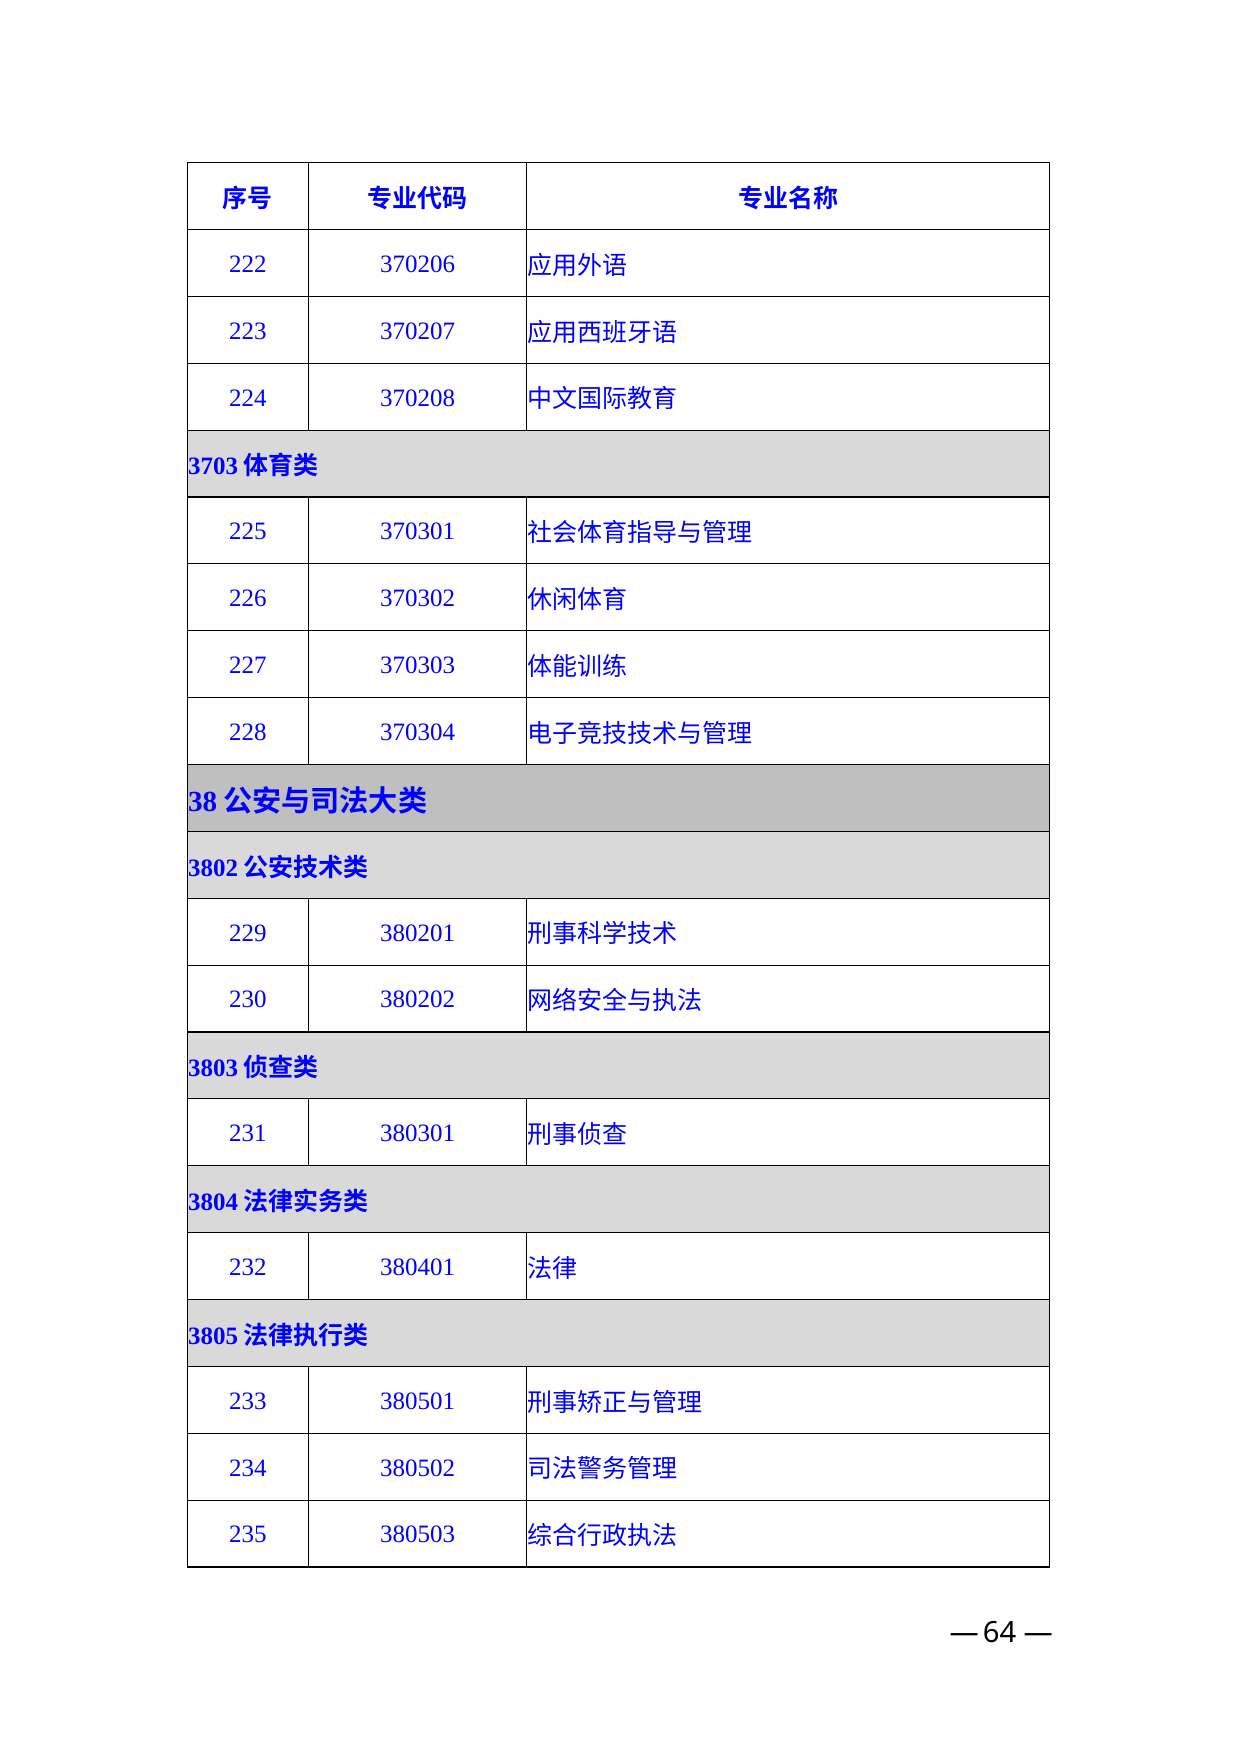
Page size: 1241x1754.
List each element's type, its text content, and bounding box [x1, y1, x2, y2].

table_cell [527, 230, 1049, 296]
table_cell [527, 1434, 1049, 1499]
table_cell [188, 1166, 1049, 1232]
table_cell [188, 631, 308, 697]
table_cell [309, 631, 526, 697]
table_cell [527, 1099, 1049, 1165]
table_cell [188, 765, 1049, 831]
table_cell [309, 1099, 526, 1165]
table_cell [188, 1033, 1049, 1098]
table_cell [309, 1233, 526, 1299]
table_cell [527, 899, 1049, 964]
table_header 序号 [188, 163, 308, 229]
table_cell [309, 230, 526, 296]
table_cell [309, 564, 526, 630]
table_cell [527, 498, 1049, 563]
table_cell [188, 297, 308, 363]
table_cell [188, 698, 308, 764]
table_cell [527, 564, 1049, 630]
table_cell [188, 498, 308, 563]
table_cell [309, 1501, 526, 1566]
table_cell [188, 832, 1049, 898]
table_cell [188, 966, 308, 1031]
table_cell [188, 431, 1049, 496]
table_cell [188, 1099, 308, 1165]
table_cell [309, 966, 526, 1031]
table_header 专业名称 [527, 163, 1049, 229]
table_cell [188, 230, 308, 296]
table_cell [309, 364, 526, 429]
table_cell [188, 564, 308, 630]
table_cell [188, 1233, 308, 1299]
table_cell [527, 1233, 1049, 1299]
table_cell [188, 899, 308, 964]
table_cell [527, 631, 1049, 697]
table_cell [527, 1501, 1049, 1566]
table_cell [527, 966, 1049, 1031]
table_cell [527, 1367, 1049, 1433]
table_header 专业代码 [309, 163, 526, 229]
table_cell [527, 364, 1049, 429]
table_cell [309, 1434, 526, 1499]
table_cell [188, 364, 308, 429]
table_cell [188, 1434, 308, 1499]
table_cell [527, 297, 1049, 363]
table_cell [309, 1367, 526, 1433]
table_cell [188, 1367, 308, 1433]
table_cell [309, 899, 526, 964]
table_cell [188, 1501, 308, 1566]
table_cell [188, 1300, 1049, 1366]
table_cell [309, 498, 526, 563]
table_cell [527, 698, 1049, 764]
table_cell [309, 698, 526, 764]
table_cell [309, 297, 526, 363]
